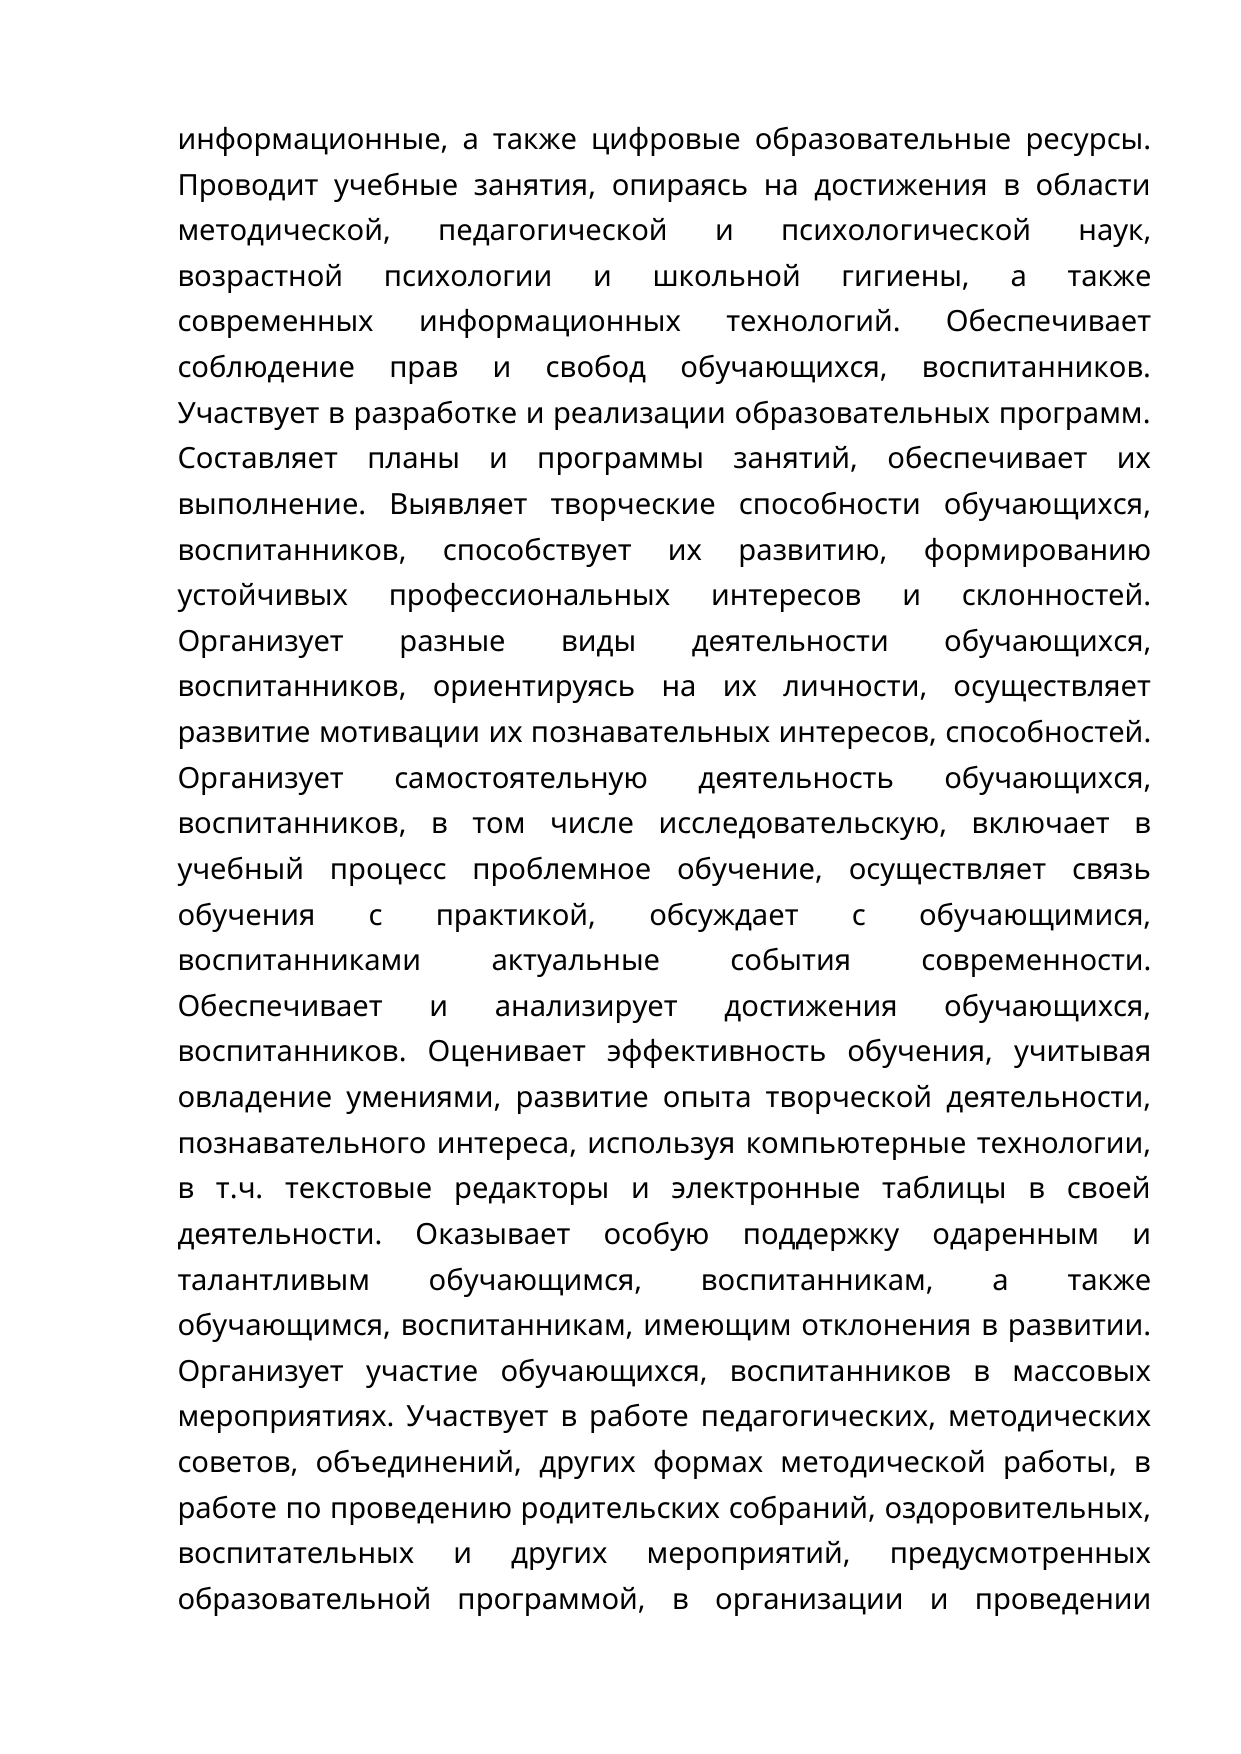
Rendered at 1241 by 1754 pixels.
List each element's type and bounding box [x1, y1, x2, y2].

text [177, 118, 1152, 1618]
